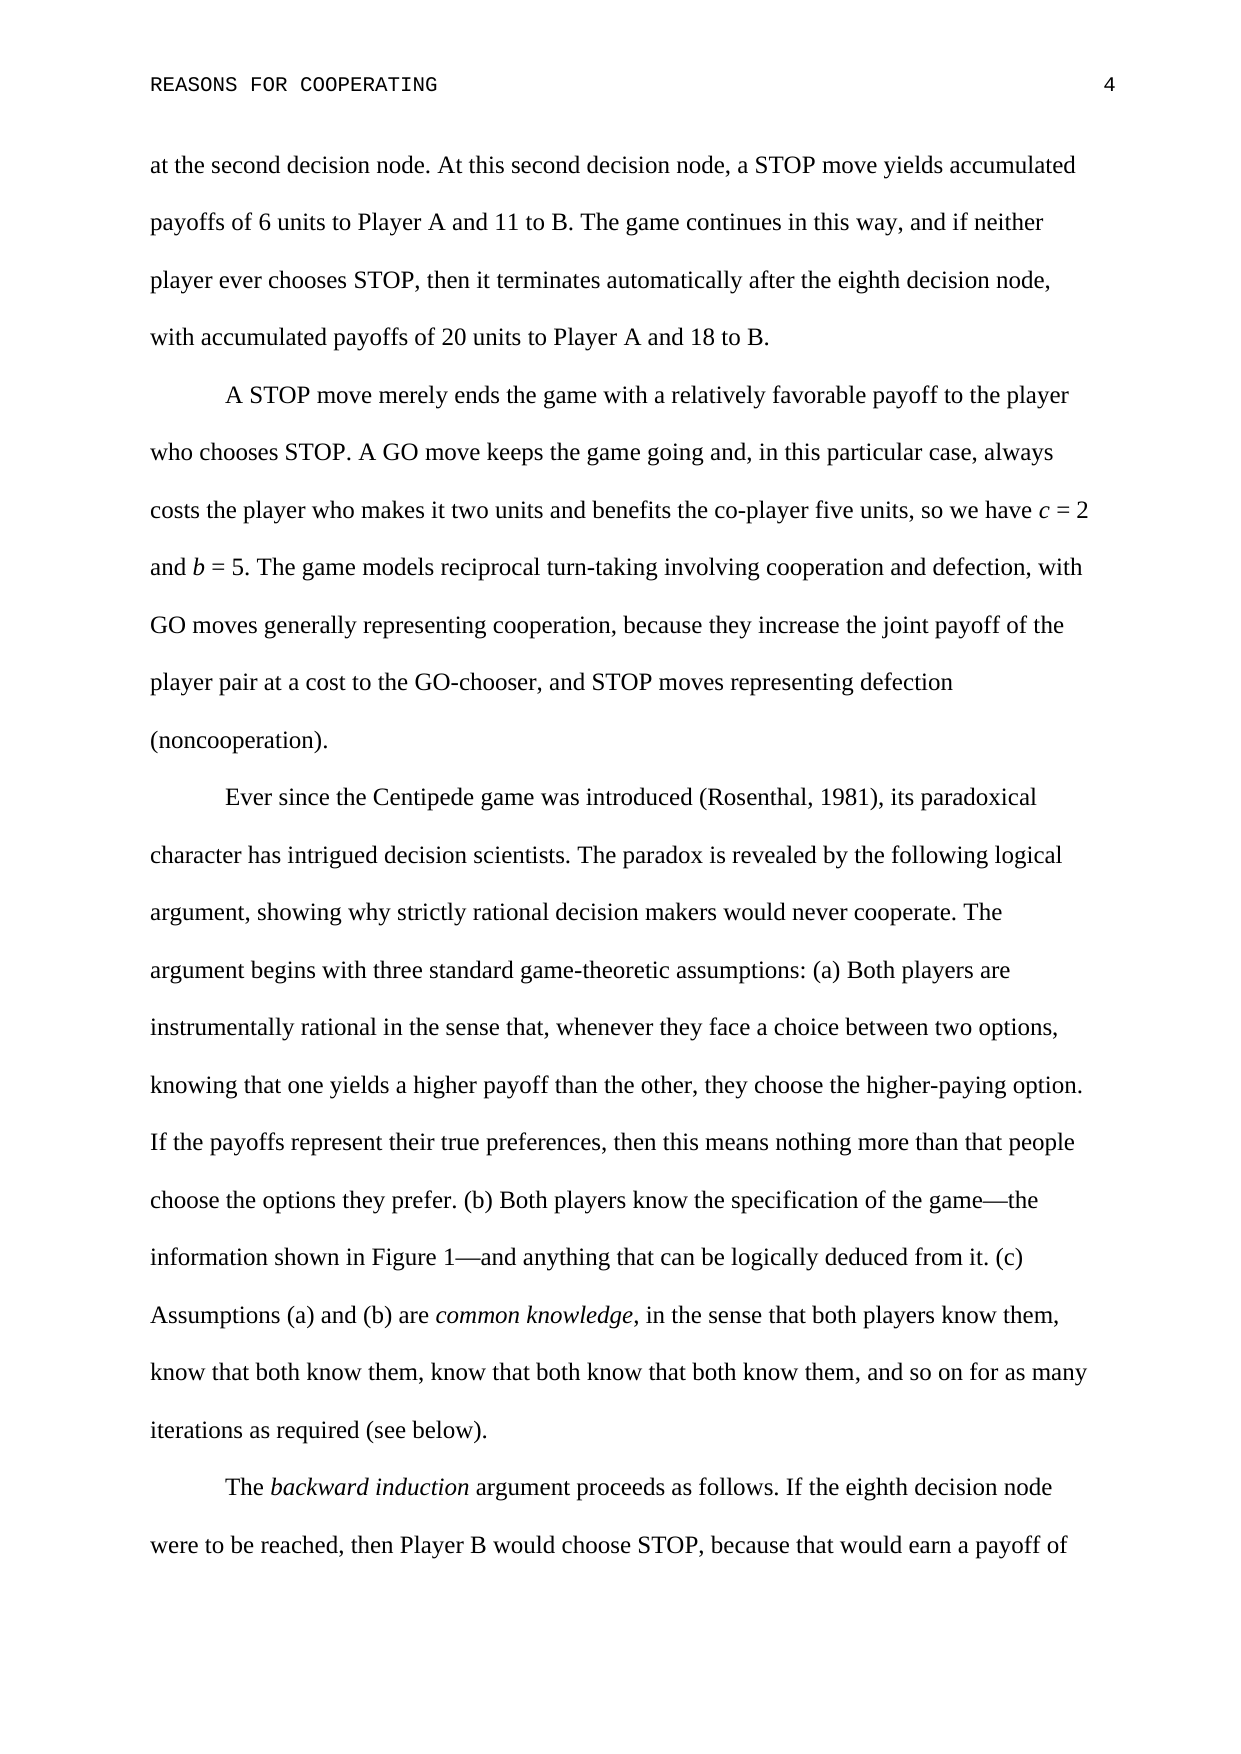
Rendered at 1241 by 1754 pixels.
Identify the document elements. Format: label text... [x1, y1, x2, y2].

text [150, 1472, 1090, 1559]
text A STOP move merely ends the game with a relatively favorable payoff to the player who chooses STOP. A GO move keeps the game going and, in this particular case, always costs the player who makes it two units and benefits the co-player five units, so we have c = 2 and b = 5. The game models reciprocal turn-taking involving cooperation and defection, with GO moves generally representing cooperation, because they increase the joint payoff of the player pair at a cost to the GO-chooser, and STOP moves representing defection (noncooperation). [150, 380, 1090, 754]
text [150, 150, 1090, 351]
text Ever since the Centipede game was introduced (Rosenthal, 1981), its paradoxical character has intrigued decision scientists. The paradox is revealed by the following logical argument, showing why strictly rational decision makers would never cooperate. The argument begins with three standard game-theoretic assumptions: (a) Both players are instrumentally rational in the sense that, whenever they face a choice between two options, knowing that one yields a higher payoff than the other, they choose the higher-paying option. If the payoffs represent their true preferences, then this means nothing more than that people choose the options they prefer. (b) Both players know the specification of the game—the information shown in Figure 1—and anything that can be logically deduced from it. (c) Assumptions (a) and (b) are common knowledge, in the sense that both players know them, know that both know them, know that both know that both know them, and so on for as many iterations as required (see below). [150, 782, 1090, 1444]
